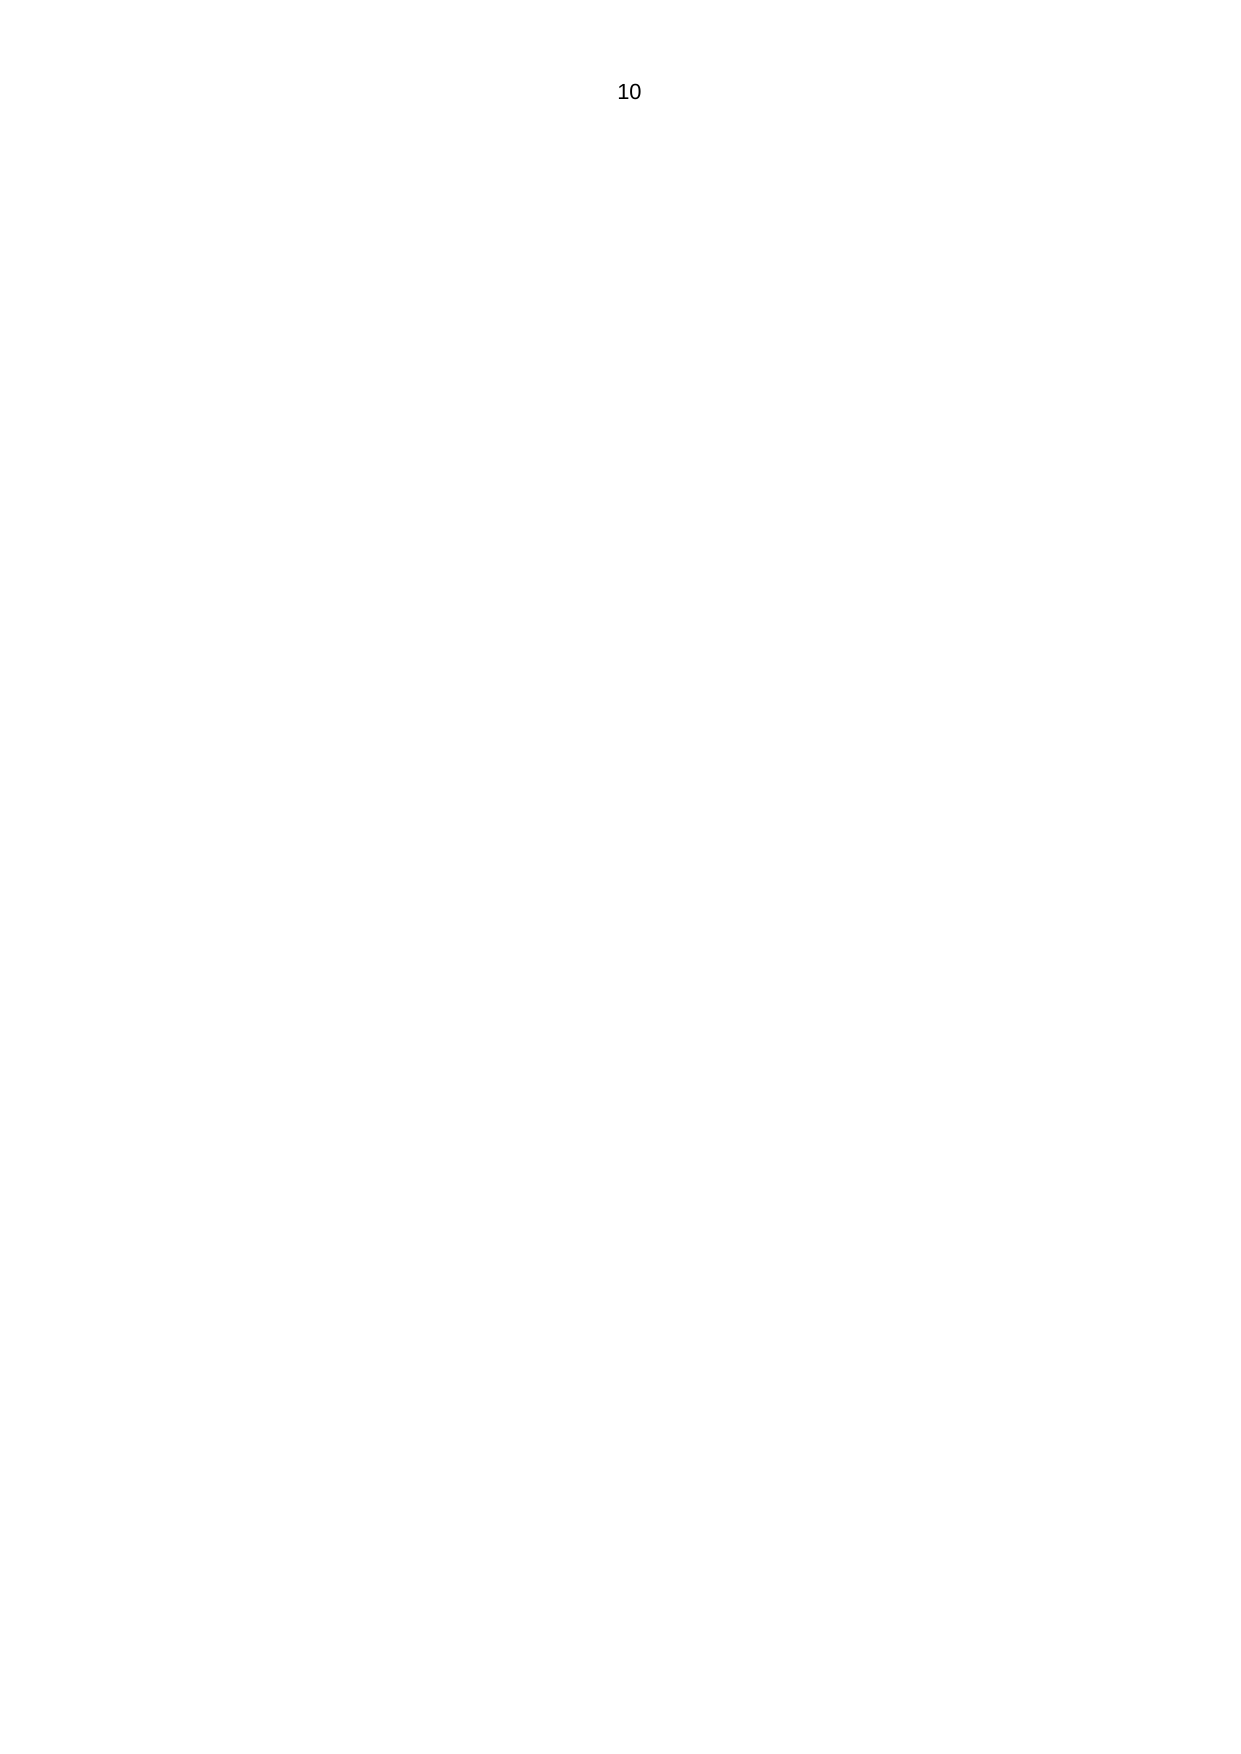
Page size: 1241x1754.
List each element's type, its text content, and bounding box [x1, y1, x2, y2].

text 10 [106, 79, 1152, 104]
